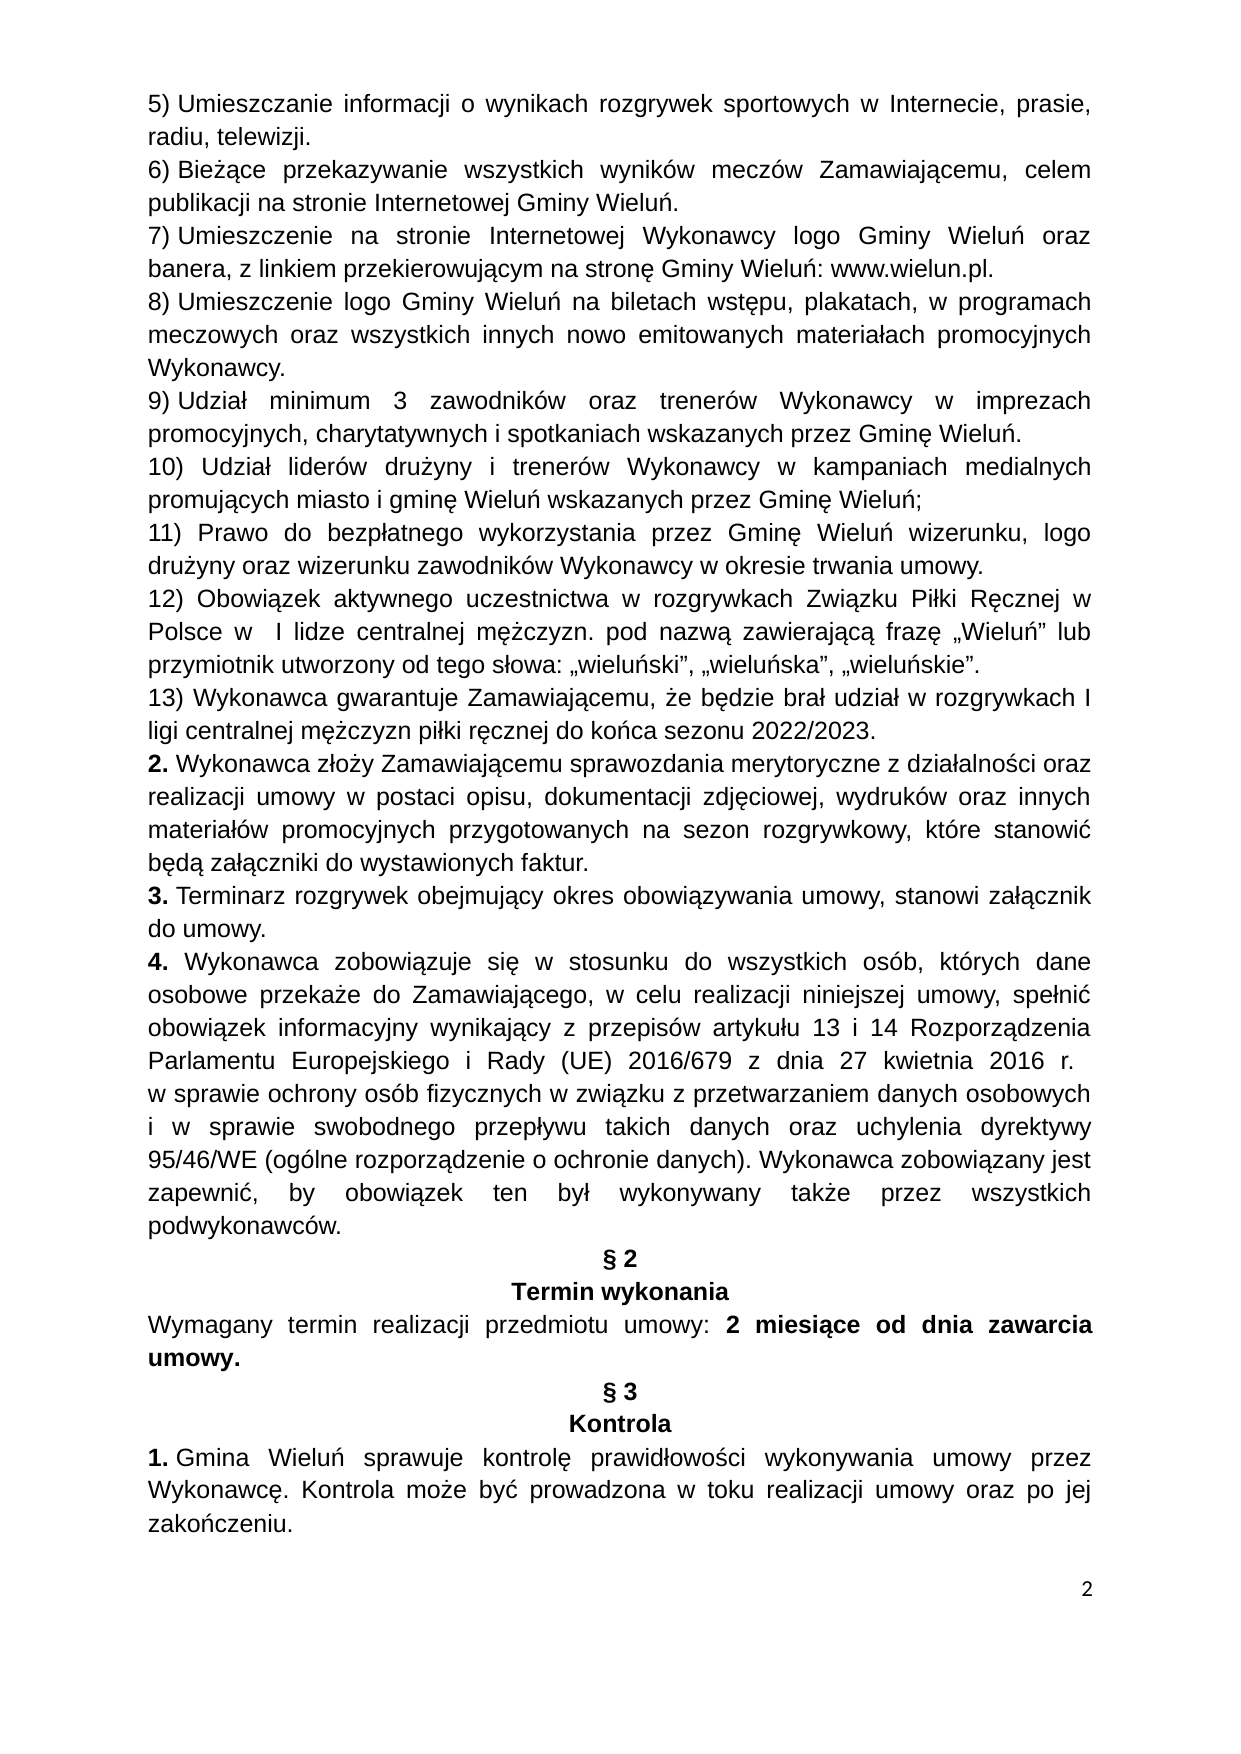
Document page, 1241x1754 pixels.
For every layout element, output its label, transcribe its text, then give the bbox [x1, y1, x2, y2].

text Wymagany termin realizacji przedmiotu umowy: 2 miesiące od dnia zawarcia umowy. [148, 1310, 1092, 1372]
text 1. Gmina Wieluń sprawuje kontrolę prawidłowości wykonywania umowy przez Wykonawcę. Kontrola może być prowadzona w toku realizacji umowy oraz po jej zakończeniu. [148, 1442, 1092, 1537]
text Kontrola [148, 1409, 1092, 1438]
text 9) Udział minimum 3 zawodników oraz trenerów Wykonawcy w imprezach promocyjnych, charytatywnych i spotkaniach wskazanych przez Gminę Wieluń. [148, 386, 1092, 448]
text 6) Bieżące przekazywanie wszystkich wyników meczów Zamawiającemu, celem publikacji na stronie Internetowej Gminy Wieluń. [148, 155, 1092, 216]
text 7) Umieszczenie na stronie Internetowej Wykonawcy logo Gminy Wieluń oraz banera, z linkiem przekierowującym na stronę Gminy Wieluń: www.wielun.pl. [148, 221, 1092, 282]
text 12) Obowiązek aktywnego uczestnictwa w rozgrywkach Związku Piłki Ręcznej w Polsce w I lidze centralnej mężczyzn. pod nazwą zawierającą frazę „Wieluń” lub przymiotnik utworzony od tego słowa: „wieluński”, „wieluńska”, „wieluńskie”. [148, 584, 1092, 679]
text 3. Terminarz rozgrywek obejmujący okres obowiązywania umowy, stanowi załącznik do umowy. [148, 881, 1092, 943]
text 5) Umieszczanie informacji o wynikach rozgrywek sportowych w Internecie, prasie, radiu, telewizji. [148, 89, 1092, 150]
text 10) Udział liderów drużyny i trenerów Wykonawcy w kampaniach medialnych promujących miasto i gminę Wieluń wskazanych przez Gminę Wieluń; [148, 452, 1092, 514]
text § 3 [148, 1376, 1092, 1405]
text 8) Umieszczenie logo Gminy Wieluń na biletach wstępu, plakatach, w programach meczowych oraz wszystkich innych nowo emitowanych materiałach promocyjnych Wykonawcy. [148, 287, 1092, 382]
text 4. Wykonawca zobowiązuje się w stosunku do wszystkich osób, których dane osobowe przekaże do Zamawiającego, w celu realizacji niniejszej umowy, spełnić obowiązek informacyjny wynikający z przepisów artykułu 13 i 14 Rozporządzenia Parlamentu Europejskiego i Rady (UE) 2016/679 z dnia 27 kwietnia 2016 r. w sprawie ochrony osób fizycznych w związku z przetwarzaniem danych osobowych i w sprawie swobodnego przepływu takich danych oraz uchylenia dyrektywy 95/46/WE (ogólne rozporządzenie o ochronie danych). Wykonawca zobowiązany jest zapewnić, by obowiązek ten był wykonywany także przez wszystkich podwykonawców. [148, 947, 1092, 1240]
text 11) Prawo do bezpłatnego wykorzystania przez Gminę Wieluń wizerunku, logo drużyny oraz wizerunku zawodników Wykonawcy w okresie trwania umowy. [148, 518, 1092, 580]
text Termin wykonania [148, 1277, 1092, 1306]
text 2. Wykonawca złoży Zamawiającemu sprawozdania merytoryczne z działalności oraz realizacji umowy w postaci opisu, dokumentacji zdjęciowej, wydruków oraz innych materiałów promocyjnych przygotowanych na sezon rozgrywkowy, które stanowić będą załączniki do wystawionych faktur. [148, 749, 1092, 877]
text § 2 [148, 1244, 1092, 1273]
text 13) Wykonawca gwarantuje Zamawiającemu, że będzie brał udział w rozgrywkach I ligi centralnej mężczyzn piłki ręcznej do końca sezonu 2022/2023. [148, 683, 1092, 745]
